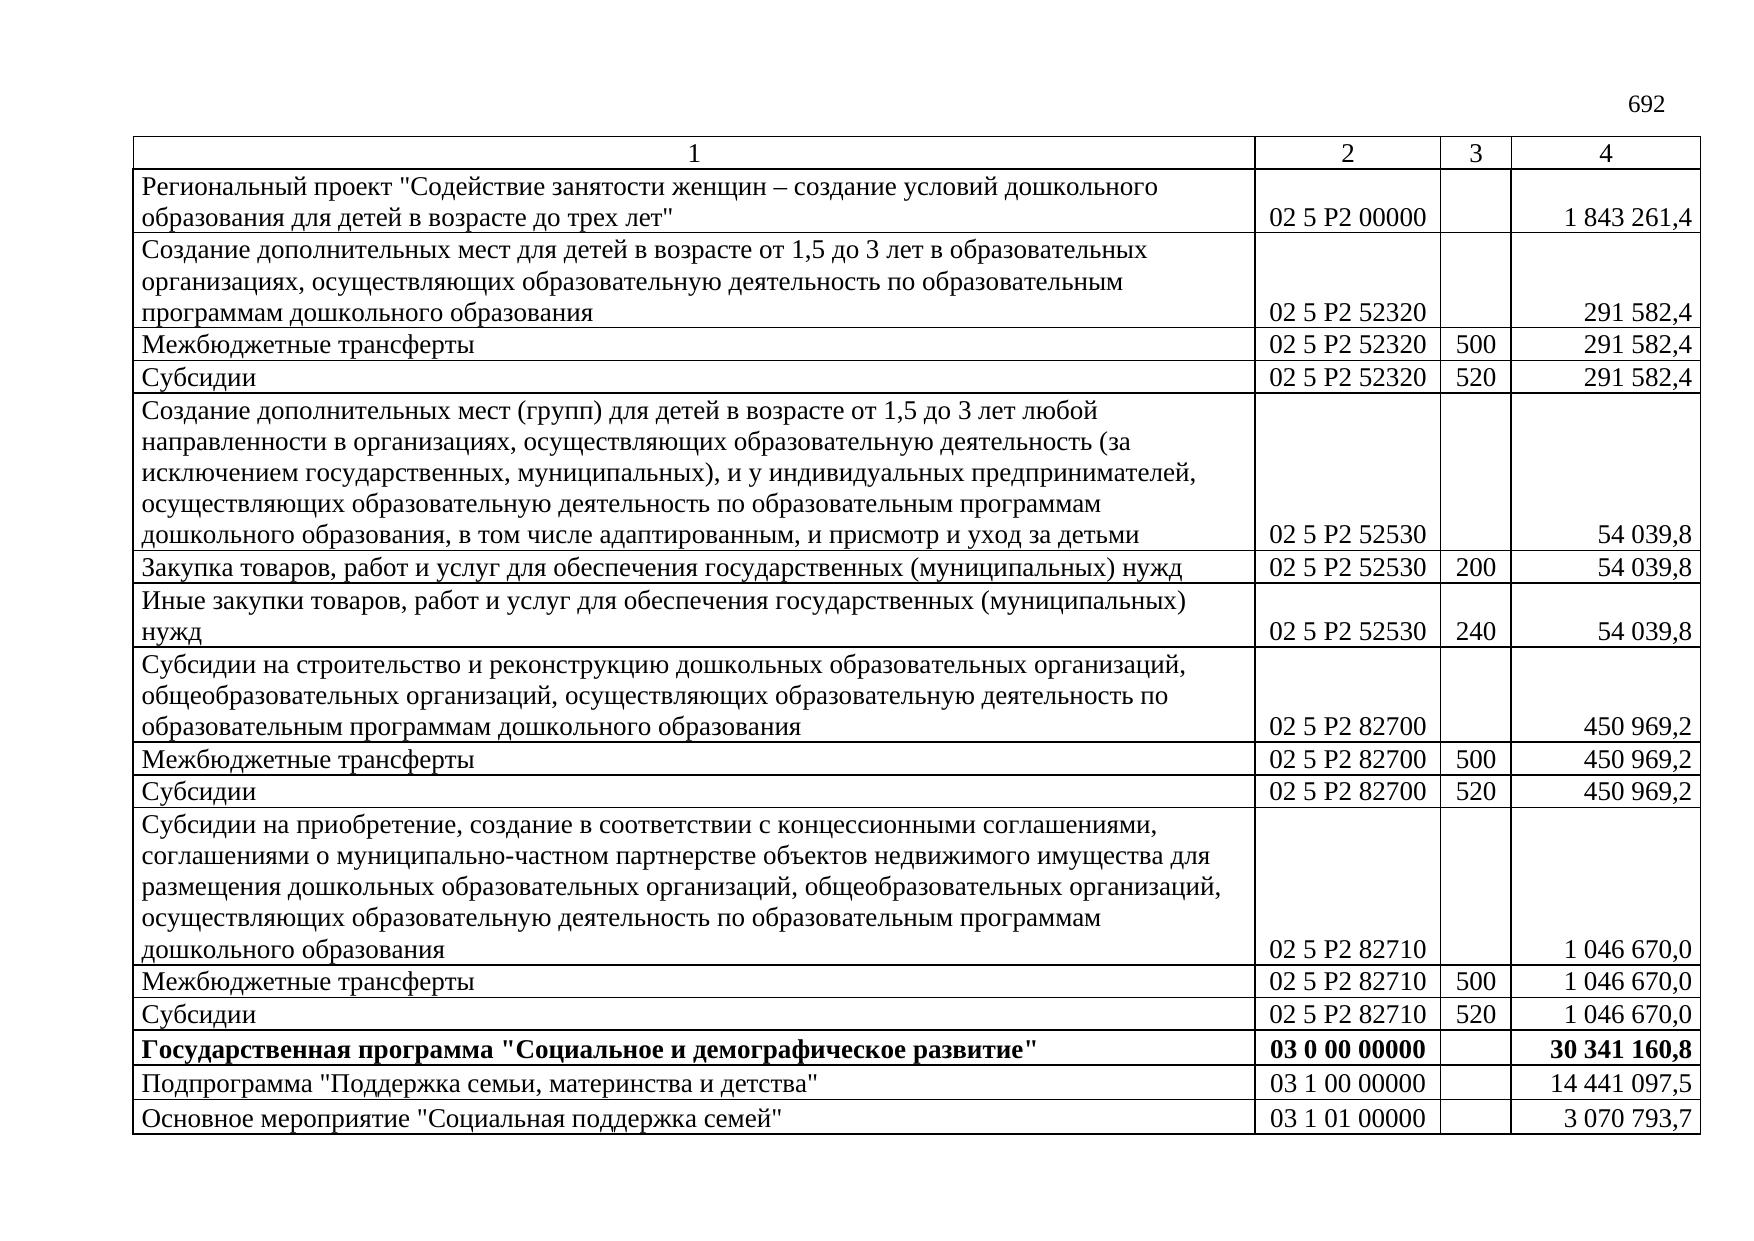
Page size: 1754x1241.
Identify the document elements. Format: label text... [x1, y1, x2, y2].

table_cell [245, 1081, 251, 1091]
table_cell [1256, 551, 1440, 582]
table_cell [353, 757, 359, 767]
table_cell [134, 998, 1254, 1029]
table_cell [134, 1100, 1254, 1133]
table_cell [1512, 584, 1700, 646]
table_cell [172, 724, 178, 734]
table_cell Создание дополнительных мест для детей в возрасте от 1,5 до 3 лет в образовательных организациях, осуществляющих образовательную деятельность по образовательным программам дошкольного образования [134, 233, 1254, 327]
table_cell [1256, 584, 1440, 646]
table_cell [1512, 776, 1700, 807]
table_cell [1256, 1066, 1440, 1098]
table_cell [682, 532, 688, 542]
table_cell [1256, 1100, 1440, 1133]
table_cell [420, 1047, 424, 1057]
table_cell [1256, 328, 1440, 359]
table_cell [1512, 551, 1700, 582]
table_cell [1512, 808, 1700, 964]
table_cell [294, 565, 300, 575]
table_header 2 [1256, 137, 1440, 168]
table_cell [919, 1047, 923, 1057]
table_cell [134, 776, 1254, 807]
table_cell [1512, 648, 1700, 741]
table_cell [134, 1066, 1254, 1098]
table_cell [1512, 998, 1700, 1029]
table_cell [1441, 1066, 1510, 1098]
table_cell [1441, 170, 1510, 232]
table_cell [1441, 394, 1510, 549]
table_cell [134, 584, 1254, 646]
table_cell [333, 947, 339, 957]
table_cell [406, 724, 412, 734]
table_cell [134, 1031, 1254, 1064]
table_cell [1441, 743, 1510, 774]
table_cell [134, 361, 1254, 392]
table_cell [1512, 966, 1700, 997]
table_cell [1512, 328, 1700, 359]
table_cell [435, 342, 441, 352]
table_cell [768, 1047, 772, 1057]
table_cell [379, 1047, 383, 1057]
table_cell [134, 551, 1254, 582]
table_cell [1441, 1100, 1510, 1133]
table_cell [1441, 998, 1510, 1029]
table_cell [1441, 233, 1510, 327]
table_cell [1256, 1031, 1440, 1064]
table_header 4 [1512, 137, 1700, 168]
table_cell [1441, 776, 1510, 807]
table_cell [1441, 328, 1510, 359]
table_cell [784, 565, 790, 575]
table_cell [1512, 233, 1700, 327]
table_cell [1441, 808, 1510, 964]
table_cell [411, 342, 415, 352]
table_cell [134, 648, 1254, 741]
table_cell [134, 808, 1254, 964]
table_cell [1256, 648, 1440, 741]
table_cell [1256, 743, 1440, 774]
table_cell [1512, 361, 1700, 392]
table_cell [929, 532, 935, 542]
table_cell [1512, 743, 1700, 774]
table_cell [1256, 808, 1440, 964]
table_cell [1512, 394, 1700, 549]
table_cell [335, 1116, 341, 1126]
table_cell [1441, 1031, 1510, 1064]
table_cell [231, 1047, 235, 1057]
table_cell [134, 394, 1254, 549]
table_cell 02 5 P2 00000 [1256, 170, 1440, 232]
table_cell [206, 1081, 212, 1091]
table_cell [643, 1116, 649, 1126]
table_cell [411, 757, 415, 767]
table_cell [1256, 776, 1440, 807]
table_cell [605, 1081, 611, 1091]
table_cell Региональный проект "Содействие занятости женщин – создание условий дошкольного образования для детей в возрасте до трех лет" [134, 170, 1254, 232]
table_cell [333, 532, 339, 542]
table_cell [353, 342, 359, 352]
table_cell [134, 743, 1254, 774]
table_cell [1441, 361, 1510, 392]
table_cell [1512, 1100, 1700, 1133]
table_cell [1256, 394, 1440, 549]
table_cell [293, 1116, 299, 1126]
table_header 1 [134, 137, 1254, 168]
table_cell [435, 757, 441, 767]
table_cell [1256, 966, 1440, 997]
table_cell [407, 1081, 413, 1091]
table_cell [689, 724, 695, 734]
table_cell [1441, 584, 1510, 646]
table_cell 1 843 261,4 [1512, 170, 1700, 232]
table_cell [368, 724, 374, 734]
table_cell 02 5 P2 52320 [1256, 233, 1440, 327]
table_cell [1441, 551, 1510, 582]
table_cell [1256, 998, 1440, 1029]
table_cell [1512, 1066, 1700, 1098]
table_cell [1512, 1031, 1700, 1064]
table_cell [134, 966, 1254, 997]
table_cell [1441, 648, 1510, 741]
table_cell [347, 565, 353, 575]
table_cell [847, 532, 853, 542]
table_header 3 [1441, 137, 1511, 168]
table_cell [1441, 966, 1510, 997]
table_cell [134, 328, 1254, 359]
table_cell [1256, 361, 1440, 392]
